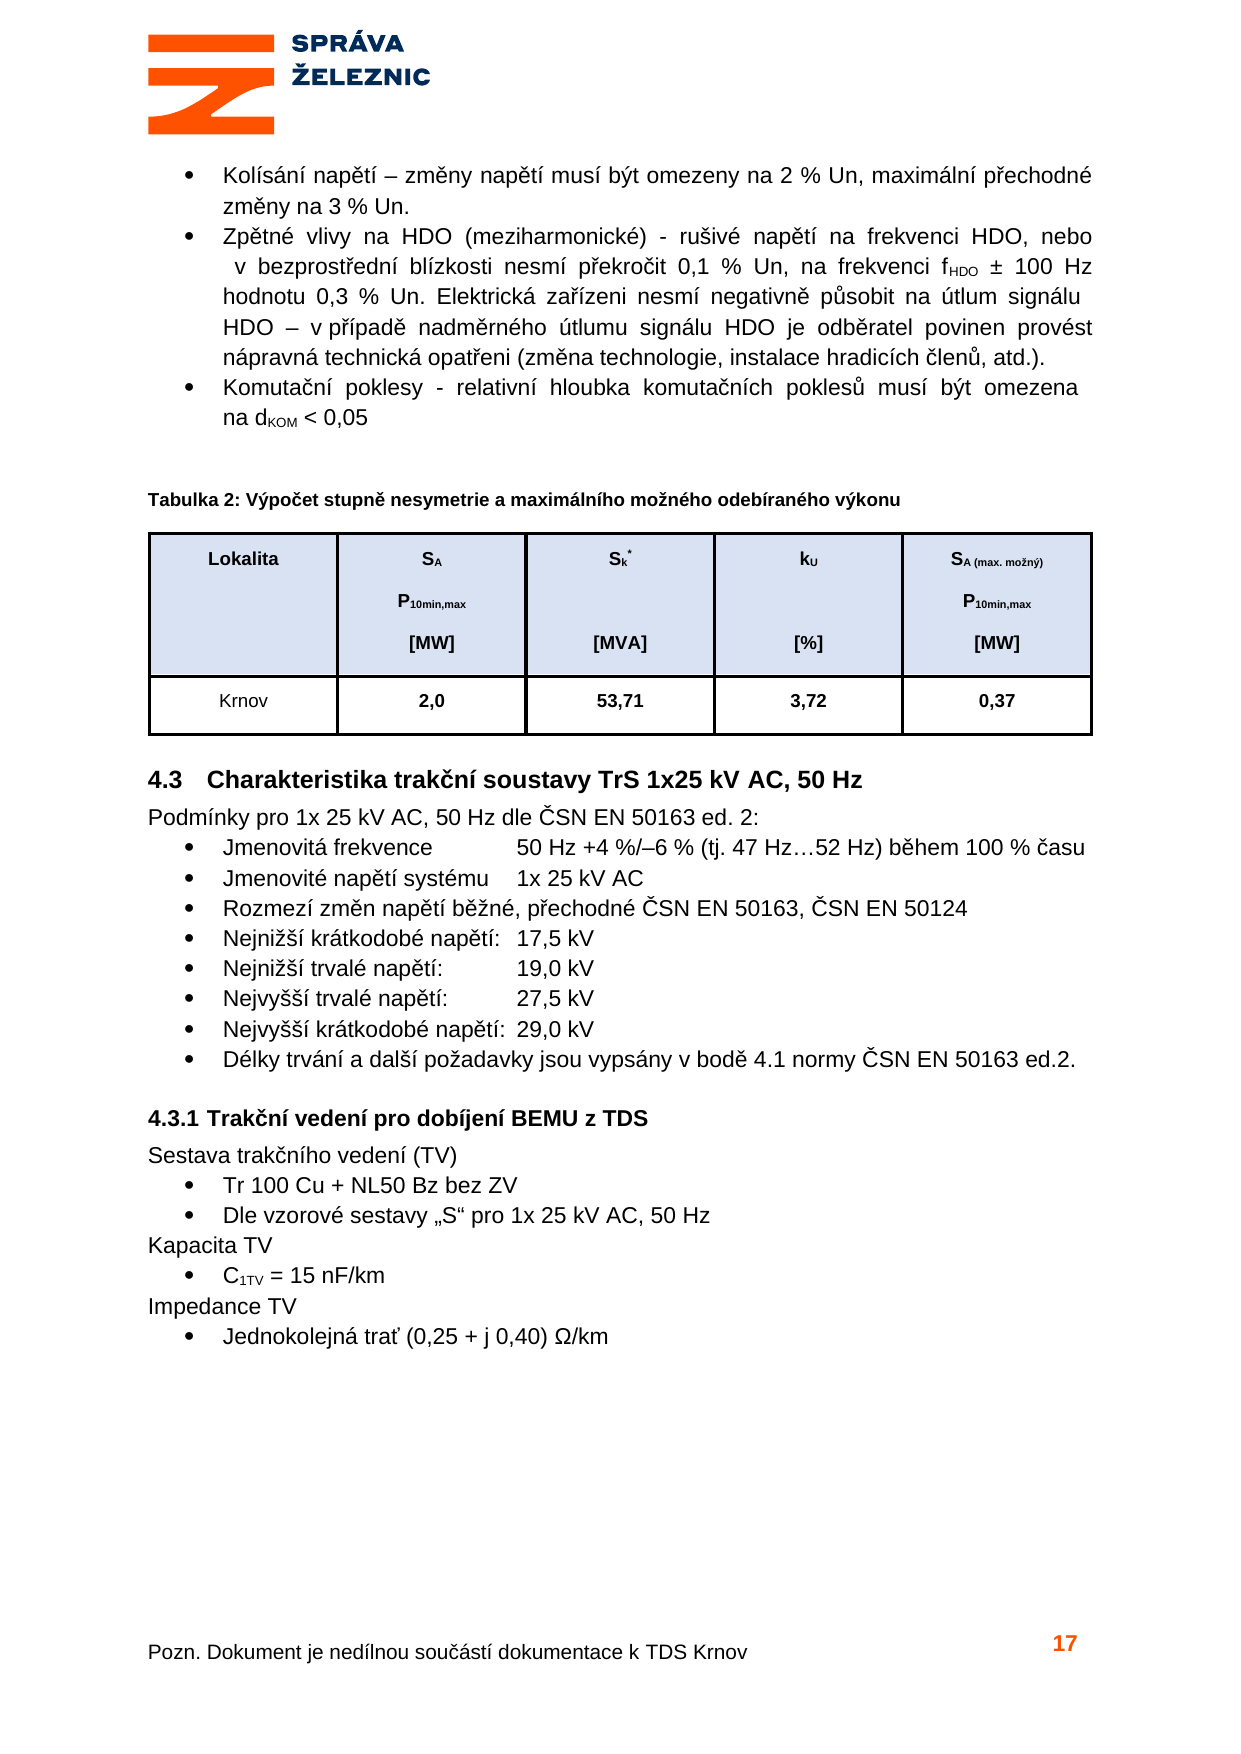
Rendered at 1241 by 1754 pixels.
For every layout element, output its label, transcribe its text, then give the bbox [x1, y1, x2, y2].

text Charakteristika trakční soustavy TrS 1x25 kV AC, 50 Hz [148, 765, 1093, 793]
text Zpětné vlivy na HDO (meziharmonické) - rušivé napětí na frekvenci HDO, nebo v bezprostřední blízkosti nesmí překročit 0,1 % Un, na frekvenci fHDO ± 100 Hz hodnotu 0,3 % Un. Elektrická zařízeni nesmí negativně působit na útlum signálu HDO – v případě nadměrného útlumu signálu HDO je odběratel povinen provést nápravná technická opatřeni (změna technologie, instalace hradicích členů, atd.). [185, 223, 1093, 370]
text Nejnižší trvalé napětí: 19,0 kV [185, 955, 1093, 981]
table_header SA P10min,max [MW] [339, 535, 524, 674]
text Délky trvání a další požadavky jsou vypsány v bodě 4.1 normy ČSN EN 50163 ed.2. [185, 1046, 1093, 1072]
text Kolísání napětí – změny napětí musí být omezeny na 2 % Un, maximální přechodné změny na 3 % Un. [185, 162, 1093, 219]
table_cell Krnov [151, 678, 336, 732]
text Kapacita TV [148, 1232, 1093, 1258]
text Dle vzorové sestavy „S“ pro 1x 25 kV AC, 50 Hz [185, 1202, 1093, 1228]
text Podmínky pro 1x 25 kV AC, 50 Hz dle ČSN EN 50163 ed. 2: [148, 804, 1093, 830]
text C1TV = 15 nF/km [185, 1262, 1093, 1289]
text Komutační poklesy - relativní hloubka komutačních poklesů musí být omezena na dKOM < 0,05 [185, 374, 1093, 431]
text Nejvyšší trvalé napětí: 27,5 kV [185, 985, 1093, 1012]
table_header SA (max. možný) P10min,max [MW] [904, 535, 1090, 674]
text Rozmezí změn napětí běžné, přechodné ČSN EN 50163, ČSN EN 50124 [185, 895, 1093, 921]
table_header Lokalita [151, 535, 336, 674]
text Jmenovité napětí systému 1x 25 kV AC [185, 864, 1093, 891]
table_cell 2,0 [339, 678, 524, 732]
text Tr 100 Cu + NL50 Bz bez ZV [185, 1172, 1093, 1198]
text Jmenovitá frekvence 50 Hz +4 %/–6 % (tj. 47 Hz…52 Hz) během 100 % času [185, 834, 1093, 861]
text Nejvyšší krátkodobé napětí: 29,0 kV [185, 1016, 1093, 1042]
text Trakční vedení pro dobíjení BEMU z TDS [148, 1105, 1093, 1131]
table_cell 53,71 [528, 678, 713, 732]
text Tabulka 2: Výpočet stupně nesymetrie a maximálního možného odebíraného výkonu [148, 489, 1093, 511]
table_header Sk* [MVA] [528, 535, 713, 674]
table_cell 0,37 [904, 678, 1090, 732]
table_cell 3,72 [716, 678, 901, 732]
text Impedance TV [148, 1293, 1093, 1319]
table_header kU [%] [716, 535, 901, 674]
text Jednokolejná trať (0,25 + j 0,40) Ω/km [185, 1323, 1093, 1349]
text Nejnižší krátkodobé napětí: 17,5 kV [185, 925, 1093, 951]
text Sestava trakčního vedení (TV) [148, 1142, 1093, 1168]
